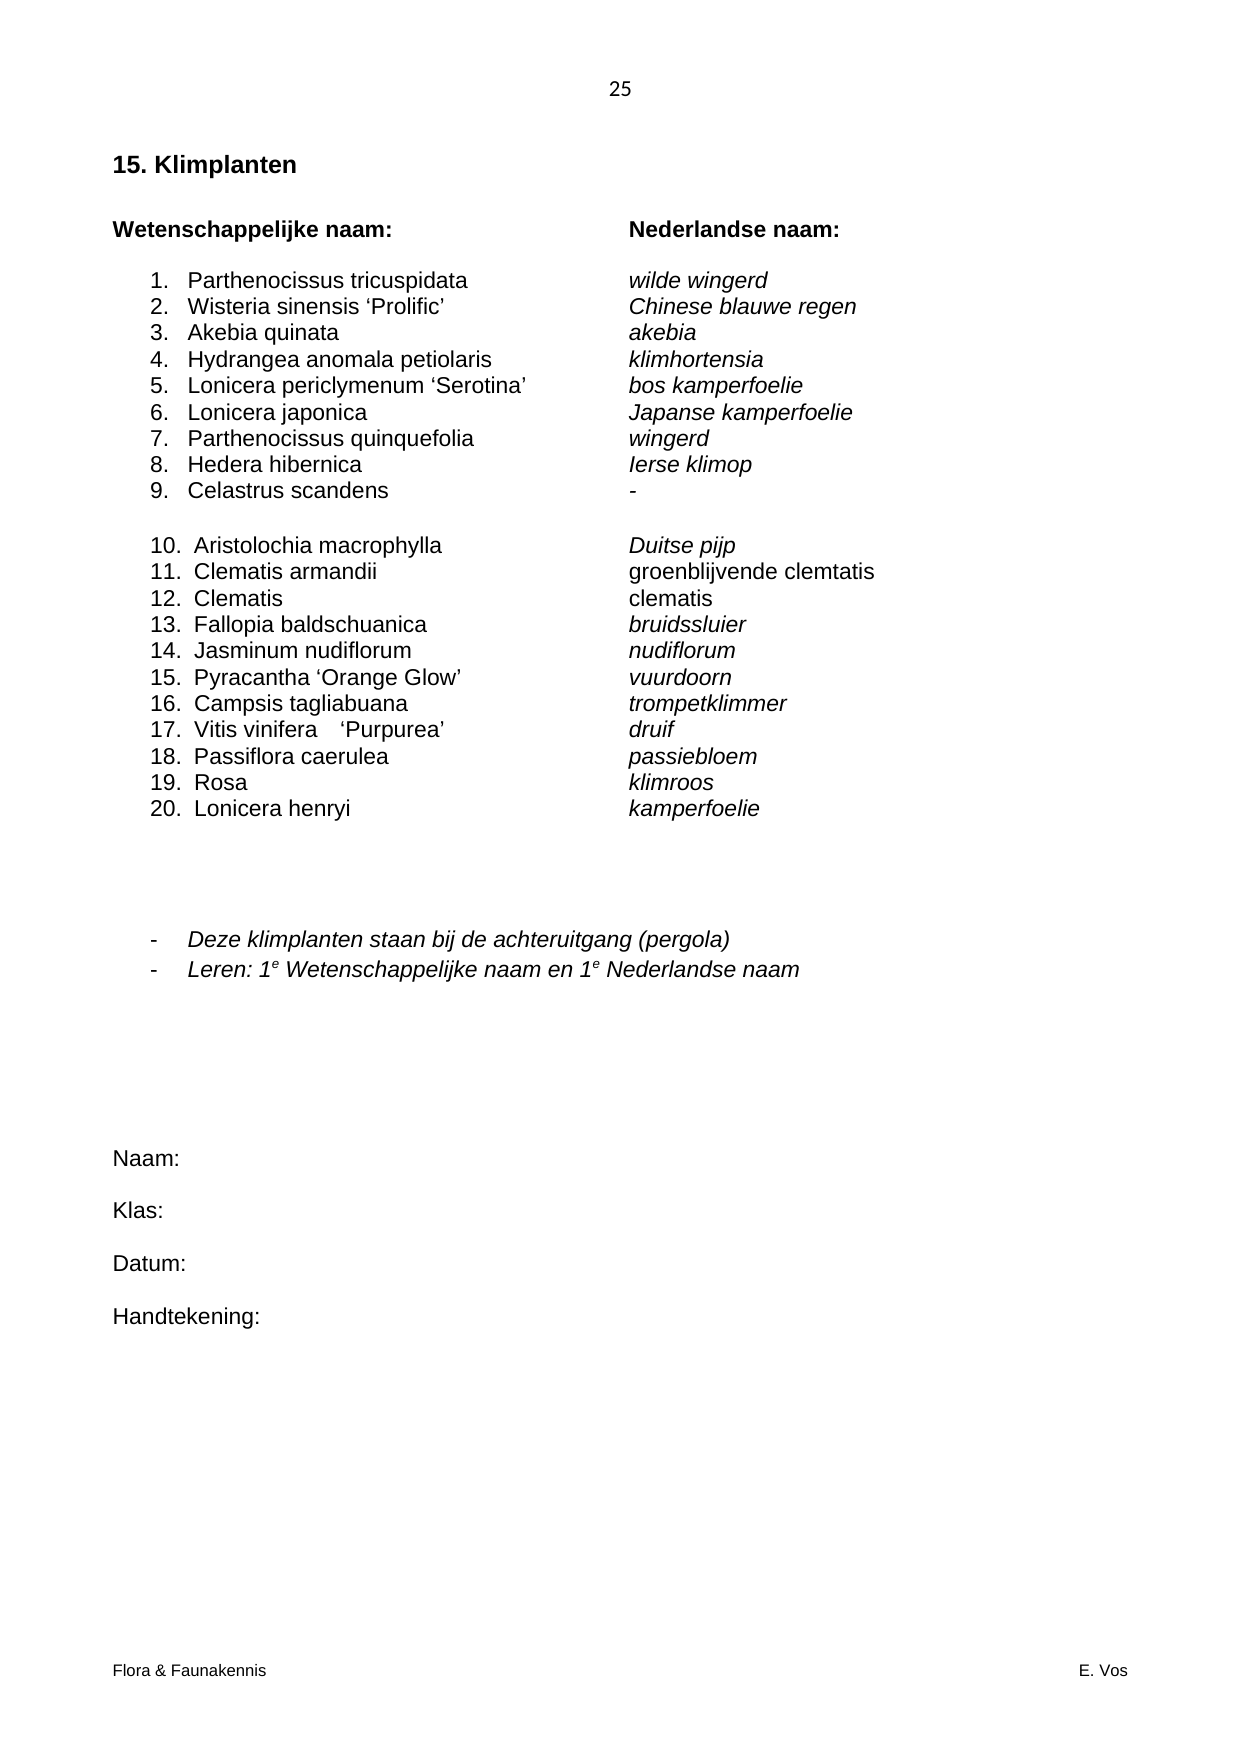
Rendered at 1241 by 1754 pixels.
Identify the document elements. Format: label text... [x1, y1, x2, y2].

list Parthenocissus quinquefolia wingerd [150, 425, 1128, 451]
list Hedera hibernica Ierse klimop [150, 451, 1128, 477]
list Celastrus scandens - [150, 477, 1128, 504]
text 15. Klimplanten Wetenschappelijke naam: Nederlandse naam: [112, 150, 1128, 242]
list Lonicera periclymenum ‘Serotina’ bos kamperfoelie [150, 372, 1128, 398]
text Datum: [112, 1224, 1128, 1276]
list Leren: 1e Wetenschappelijke naam en 1e Nederlandse naam [150, 956, 1128, 982]
list Lonicera japonica Japanse kamperfoelie [150, 398, 1128, 425]
list Parthenocissus tricuspidata wilde wingerd [150, 267, 1128, 293]
list Vitis vinifera ‘Purpurea’ druif [150, 716, 1128, 743]
text Klas: [112, 1171, 1128, 1224]
list Aristolochia macrophylla Duitse pijp [150, 532, 1128, 558]
list Lonicera henryi kamperfoelie [150, 795, 1128, 822]
list Pyracantha ‘Orange Glow’ vuurdoorn [150, 664, 1128, 690]
list Akebia quinata akebia [150, 319, 1128, 346]
list Hydrangea anomala petiolaris klimhortensia [150, 346, 1128, 372]
list Jasminum nudiflorum nudiflorum [150, 637, 1128, 664]
list Deze klimplanten staan bij de achteruitgang (pergola) [150, 926, 1128, 952]
list Campsis tagliabuana trompetklimmer [150, 690, 1128, 716]
list Fallopia baldschuanica bruidssluier [150, 611, 1128, 637]
text Naam: [112, 1145, 1128, 1171]
list Clematis clematis [150, 584, 1128, 611]
text Handtekening: [112, 1276, 1128, 1329]
list Wisteria sinensis ‘Prolific’ Chinese blauwe regen [150, 293, 1128, 319]
list Rosa klimroos [150, 769, 1128, 795]
list Clematis armandii groenblijvende clemtatis [150, 558, 1128, 584]
list Passiflora caerulea passiebloem [150, 743, 1128, 769]
